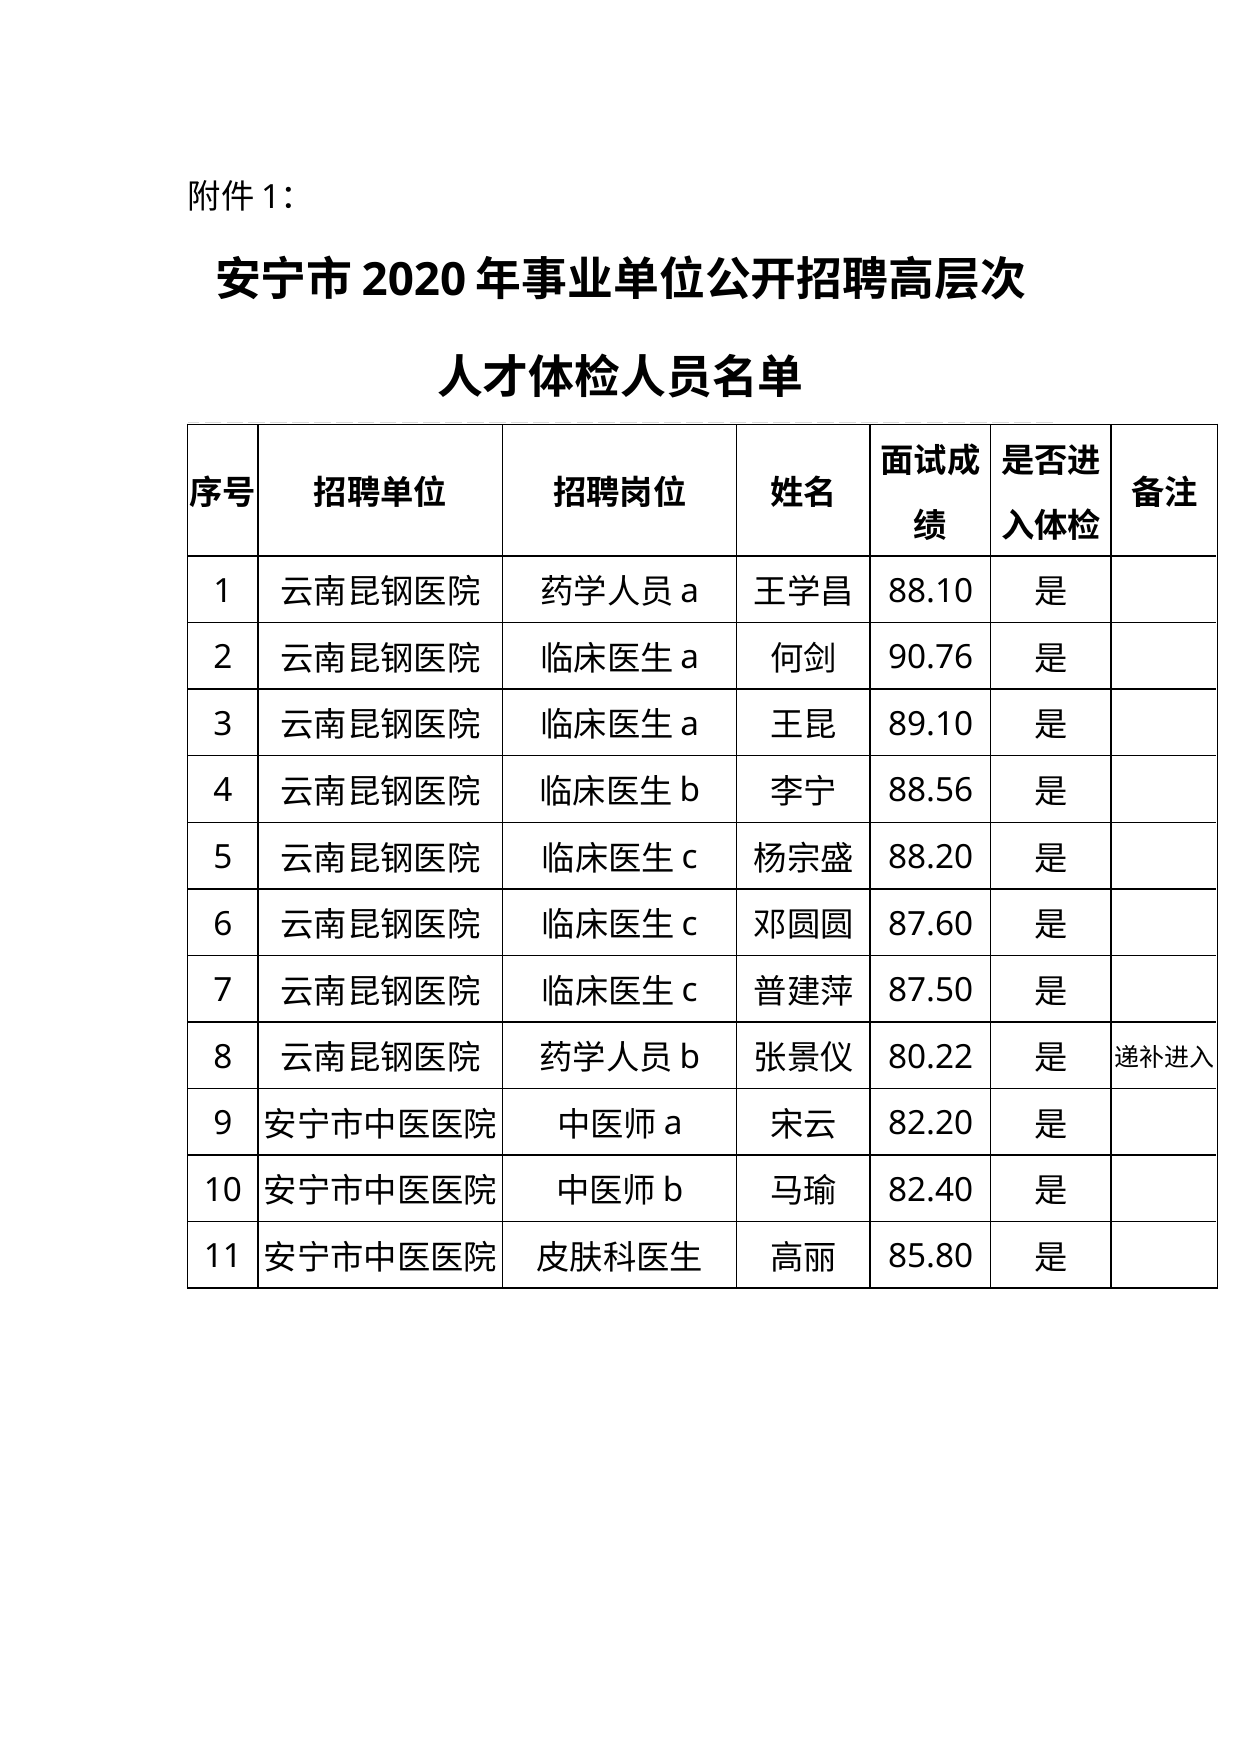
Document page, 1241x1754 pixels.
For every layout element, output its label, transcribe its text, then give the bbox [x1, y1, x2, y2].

table_cell 邓圆圆 [737, 890, 869, 954]
table_cell [1112, 955, 1217, 1021]
table_cell [1112, 688, 1217, 755]
table_cell 临床医生c [503, 823, 736, 888]
table_cell 是 [991, 756, 1110, 821]
table_cell 7 [188, 956, 257, 1021]
table_cell 88.56 [871, 756, 990, 821]
table_cell [1112, 622, 1217, 688]
table_cell 是 [991, 690, 1110, 755]
table_cell 安宁市中医医院 [259, 1222, 502, 1287]
table_header 招聘单位 [259, 425, 502, 555]
table_cell 云南昆钢医院 [259, 690, 502, 755]
text 人才体检人员名单 [187, 324, 1053, 423]
text 附件1： [187, 162, 1053, 227]
table_cell 80.22 [871, 1023, 990, 1088]
table_cell 云南昆钢医院 [259, 890, 502, 954]
table_cell 89.10 [871, 690, 990, 755]
table_cell 是 [991, 557, 1110, 622]
table_cell 85.80 [871, 1222, 990, 1287]
table_cell 云南昆钢医院 [259, 1023, 502, 1088]
table_cell 临床医生a [503, 623, 736, 688]
table_cell 是 [991, 956, 1110, 1021]
table_cell 药学人员a [503, 557, 736, 622]
table_cell 87.50 [871, 956, 990, 1021]
text 安宁市2020年事业单位公开招聘高层次 [187, 227, 1053, 324]
table_cell [1112, 1221, 1217, 1287]
table_cell 是 [991, 1023, 1110, 1088]
table_cell 87.60 [871, 890, 990, 954]
table_cell 5 [188, 823, 257, 888]
table_cell 杨宗盛 [737, 823, 869, 888]
table_cell 88.20 [871, 823, 990, 888]
table_cell [1112, 888, 1217, 954]
table_cell 高丽 [737, 1222, 869, 1287]
table_cell 云南昆钢医院 [259, 756, 502, 821]
table_cell 是 [991, 623, 1110, 688]
table_cell 90.76 [871, 623, 990, 688]
table_cell 是 [991, 1222, 1110, 1287]
table_cell 云南昆钢医院 [259, 956, 502, 1021]
table_cell 8 [188, 1023, 257, 1088]
table_cell 临床医生c [503, 956, 736, 1021]
table_cell 2 [188, 623, 257, 688]
table_cell 云南昆钢医院 [259, 823, 502, 888]
table_cell 李宁 [737, 756, 869, 821]
table_cell 王学昌 [737, 557, 869, 622]
table_cell 3 [188, 690, 257, 755]
table_cell [1112, 755, 1217, 821]
table_cell 是 [991, 1156, 1110, 1221]
table_cell 中医师b [503, 1156, 736, 1221]
table_cell 王昆 [737, 690, 869, 755]
table_cell 82.20 [871, 1089, 990, 1154]
table_cell 云南昆钢医院 [259, 623, 502, 688]
table_cell 宋云 [737, 1089, 869, 1154]
table_header 招聘岗位 [503, 425, 736, 555]
table_cell 88.10 [871, 557, 990, 622]
table_header 是否进入体检 [991, 425, 1110, 555]
table_cell 6 [188, 890, 257, 954]
table_cell 临床医生c [503, 890, 736, 954]
table_cell 药学人员b [503, 1023, 736, 1088]
table_cell 临床医生b [503, 756, 736, 821]
table_header 序号 [188, 425, 257, 555]
table_cell 安宁市中医医院 [259, 1156, 502, 1221]
table_header 备注 [1112, 425, 1217, 555]
table_cell 张景仪 [737, 1023, 869, 1088]
table_cell 普建萍 [737, 956, 869, 1021]
table_cell 中医师a [503, 1089, 736, 1154]
table_cell 11 [188, 1222, 257, 1287]
table_header 面试成绩 [871, 425, 990, 555]
table_cell 1 [188, 557, 257, 622]
table_cell 递补进入 [1112, 1021, 1217, 1088]
table_cell 何剑 [737, 623, 869, 688]
table_cell [1112, 821, 1217, 888]
table_cell 临床医生a [503, 690, 736, 755]
table_cell 安宁市中医医院 [259, 1089, 502, 1154]
table_cell [1112, 555, 1217, 622]
table_cell 82.40 [871, 1156, 990, 1221]
table_cell 4 [188, 756, 257, 821]
table_cell 云南昆钢医院 [259, 557, 502, 622]
table_cell 是 [991, 1089, 1110, 1154]
table_cell 是 [991, 890, 1110, 954]
table_cell [1112, 1154, 1217, 1221]
table_cell 马瑜 [737, 1156, 869, 1221]
table_cell 9 [188, 1089, 257, 1154]
table_cell 皮肤科医生 [503, 1222, 736, 1287]
table_cell [1112, 1088, 1217, 1154]
table_header 姓名 [737, 425, 869, 555]
table_cell 10 [188, 1156, 257, 1221]
table_cell 是 [991, 823, 1110, 888]
